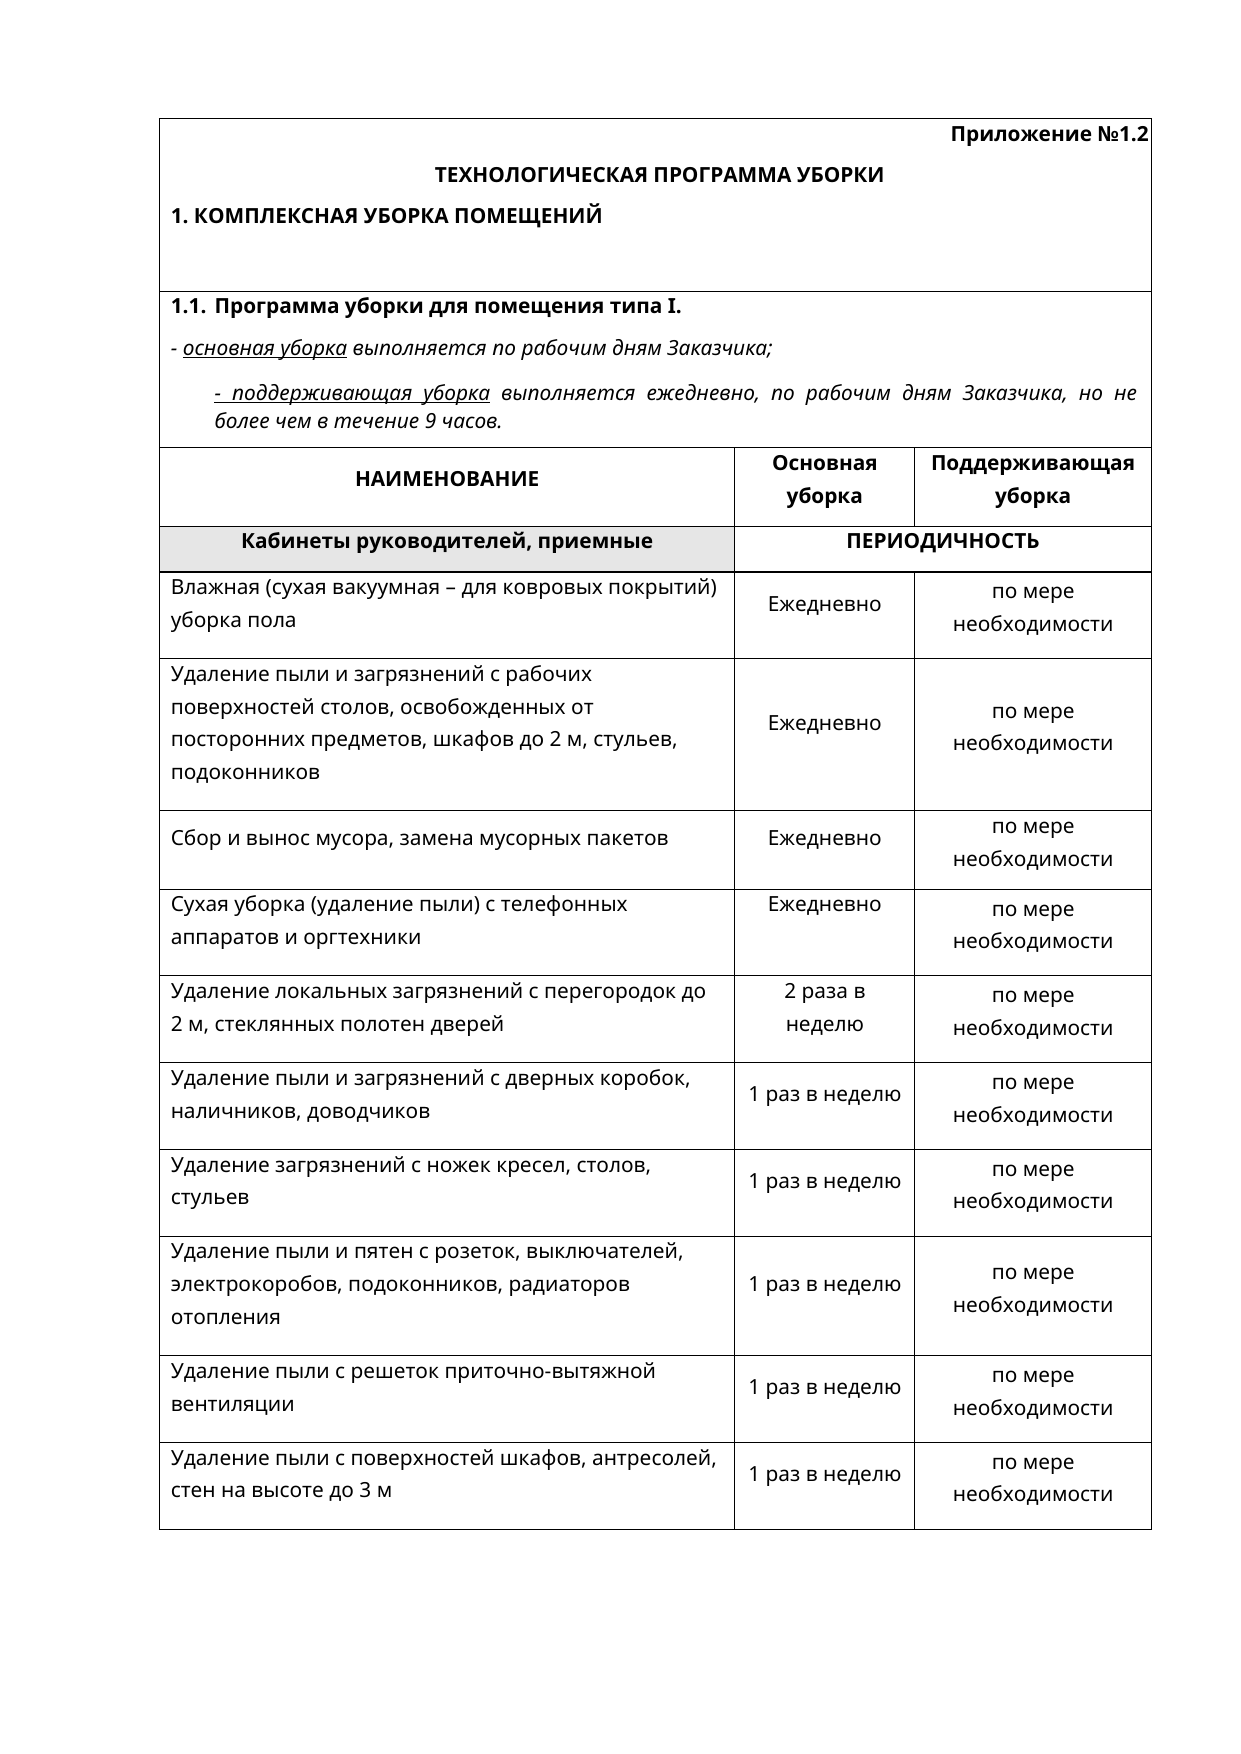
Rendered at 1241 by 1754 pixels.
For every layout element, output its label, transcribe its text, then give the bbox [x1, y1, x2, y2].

table_cell по мере необходимости [915, 659, 1151, 810]
table_cell Удаление пыли и пятен с розеток, выключателей, электрокоробов, подоконников, радиаторов отопления [160, 1237, 734, 1355]
table_cell Удаление пыли с решеток приточно-вытяжной вентиляции [160, 1356, 734, 1442]
table_cell НАИМЕНОВАНИЕ [160, 448, 734, 526]
table_cell Удаление локальных загрязнений с перегородок до 2 м, стеклянных полотен дверей [160, 976, 734, 1062]
table_cell Удаление пыли и загрязнений с рабочих поверхностей столов, освобожденных от посторонних предметов, шкафов до 2 м, стульев, подоконников [160, 659, 734, 810]
table_header Приложение №1.2 Технологическая программа уборки 1. КОМПЛЕКСНАЯ Уборка помещений [160, 119, 1151, 291]
table_cell 1 раз в неделю [735, 1063, 914, 1149]
table_cell 1 раз в неделю [735, 1443, 914, 1528]
table_cell Кабинеты руководителей, приемные [160, 527, 734, 571]
table_cell Ежедневно [735, 890, 914, 975]
table_cell 1 раз в неделю [735, 1150, 914, 1236]
table_cell по мере необходимости [915, 976, 1151, 1062]
table_cell Удаление пыли с поверхностей шкафов, антресолей, стен на высоте до 3 м [160, 1443, 734, 1528]
table_cell 2 раза в неделю [735, 976, 914, 1062]
table_cell по мере необходимости [915, 890, 1151, 975]
table_cell Ежедневно [735, 811, 914, 888]
table_cell 1 раз в неделю [735, 1356, 914, 1442]
table_cell Основная уборка [735, 448, 914, 526]
table_cell Удаление пыли и загрязнений с дверных коробок, наличников, доводчиков [160, 1063, 734, 1149]
table_cell по мере необходимости [915, 1237, 1151, 1355]
table_cell Ежедневно [735, 573, 914, 658]
table_cell по мере необходимости [915, 1150, 1151, 1236]
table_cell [915, 1443, 1151, 1528]
table_cell Сбор и вынос мусора, замена мусорных пакетов [160, 811, 734, 888]
table_cell Сухая уборка (удаление пыли) с телефонных аппаратов и оргтехники [160, 890, 734, 975]
table_cell 1 раз в неделю [735, 1237, 914, 1355]
table_cell Ежедневно [735, 659, 914, 810]
table_cell ПЕРИОДИЧНОСТЬ [735, 527, 1151, 571]
table_cell Поддерживающая уборка [915, 448, 1151, 526]
table_cell по мере необходимости [915, 1356, 1151, 1442]
table_cell Программа уборки для помещения типа I. - основная уборка выполняется по рабочим дням Заказчика; - поддерживающая уборка выполняется ежедневно, по рабочим дням Заказчика, но не более чем в течение 9 часов. [160, 292, 1151, 447]
table_cell по мере необходимости [915, 573, 1151, 658]
table_cell по мере необходимости [915, 1063, 1151, 1149]
table_cell Влажная (сухая вакуумная – для ковровых покрытий) уборка пола [160, 573, 734, 658]
table_cell Удаление загрязнений с ножек кресел, столов, стульев [160, 1150, 734, 1236]
table_cell по мере необходимости [915, 811, 1151, 888]
